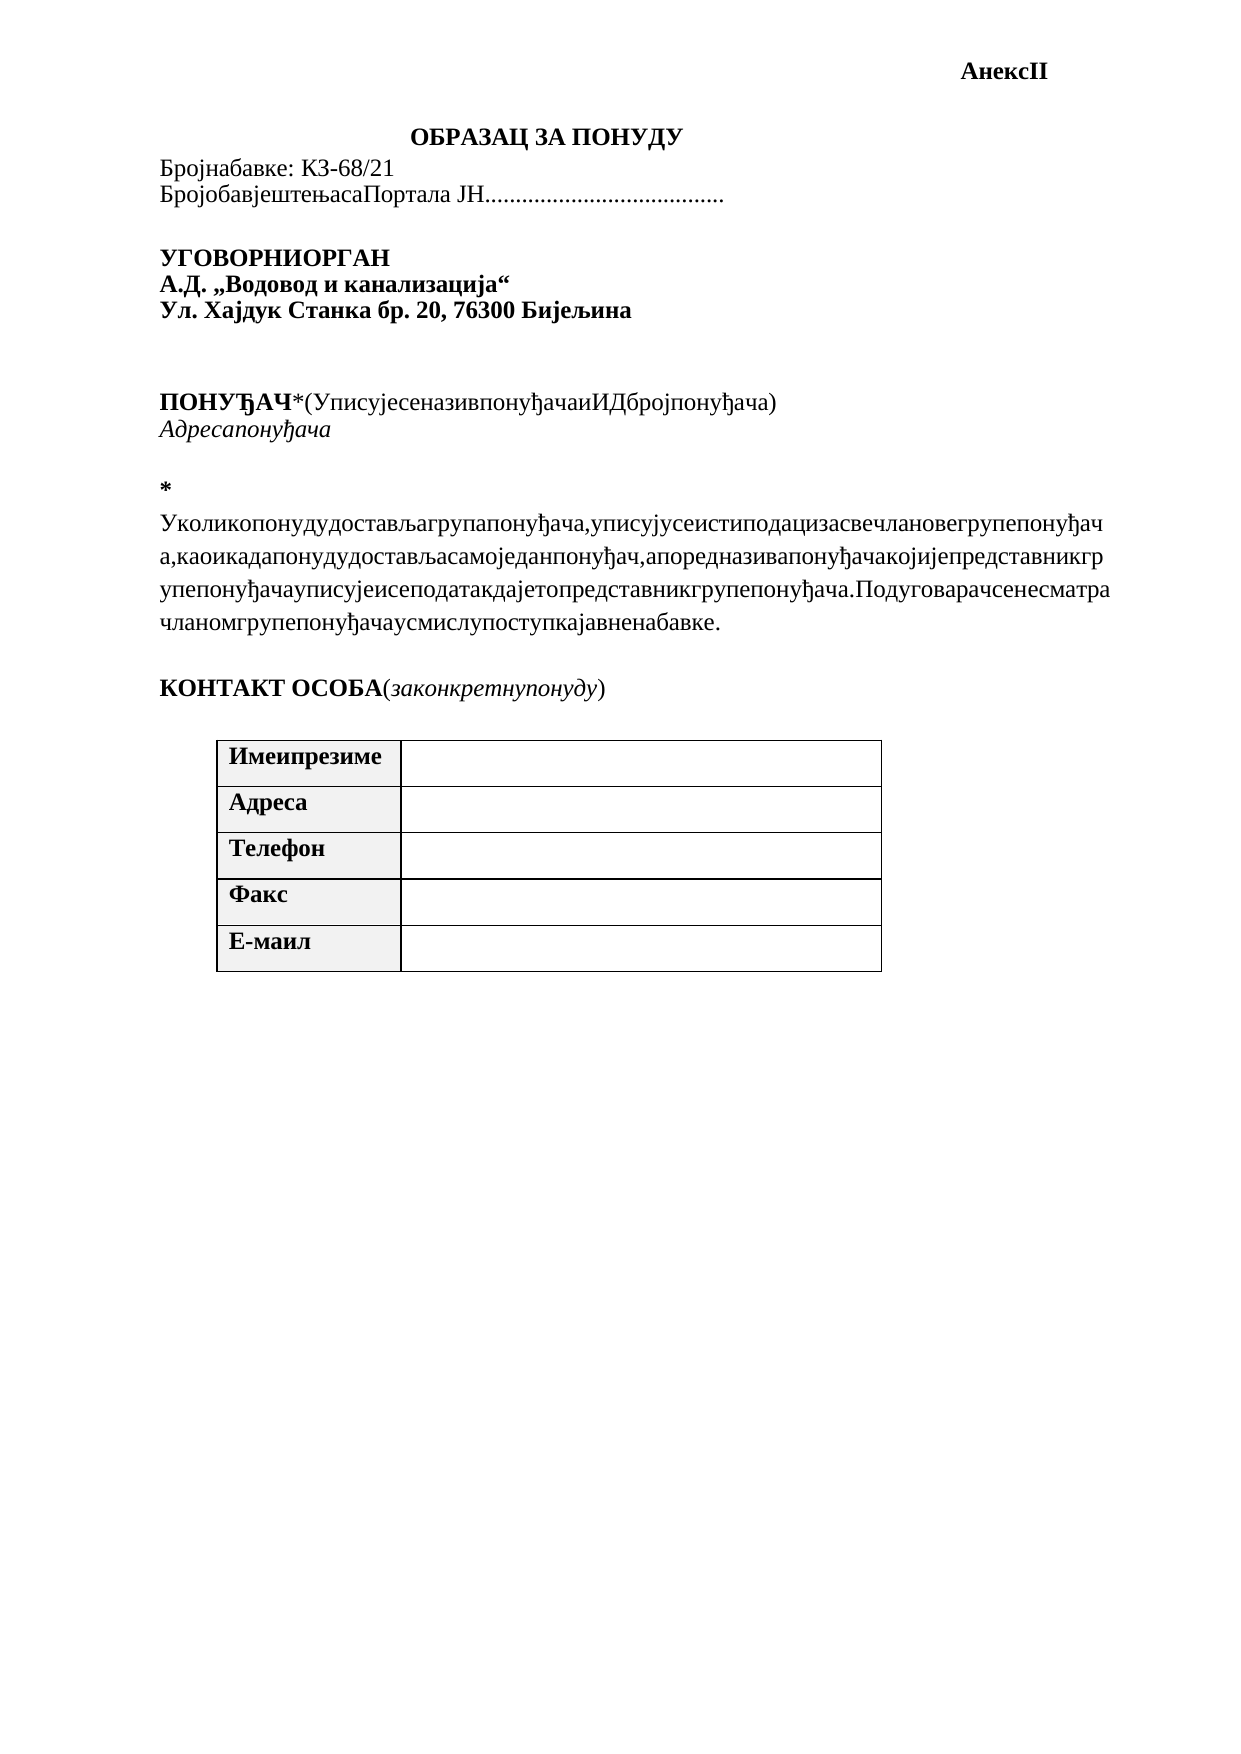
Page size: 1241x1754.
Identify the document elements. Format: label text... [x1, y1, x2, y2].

text УГОВОРНИОРГАН [159, 245, 1113, 271]
table_cell Е-маил [218, 926, 400, 971]
text АнексII [960, 56, 1113, 85]
table_cell [402, 833, 881, 878]
table_cell Телефон [218, 833, 400, 878]
text *Уколикопонудудостављагрупапонуђача,уписујусеистиподацизасвечлановегрупепонуђача,каоикадапонудудостављасамоједанпонуђач,апоредназивапонуђачакојијепредставникгрупепонуђачауписујеисеподатакдајетопредставникгрупепонуђача.Подуговарачсенесматрачланомгрупепонуђачаусмислупоступкајавненабавке. [159, 475, 1113, 636]
text БројобавјештењасаПортала ЈН....................................... [159, 182, 851, 208]
table_header Имеипрезиме [218, 741, 400, 786]
text Ул. Хајдук Станка бр. 20, 76300 Бијељина [159, 298, 1113, 324]
table_cell [402, 880, 881, 924]
table_cell Факс [218, 880, 400, 924]
text Адресапонуђача [159, 416, 1113, 442]
text А.Д. „Водовод и канализација“ [159, 271, 1113, 298]
text ОБРАЗАЦ ЗА ПОНУДУ [410, 122, 851, 151]
text КОНТАКТ ОСОБА(законкретнупонуду) [159, 673, 1113, 702]
text ПОНУЂАЧ*(УписујесеназивпонуђачаиИДбројпонуђача) [159, 390, 1113, 416]
table_cell [402, 787, 881, 832]
table_header [402, 741, 881, 786]
table_cell [402, 926, 881, 971]
table_cell Адреса [218, 787, 400, 832]
text Бројнабавке: КЗ-68/21 [159, 155, 851, 182]
